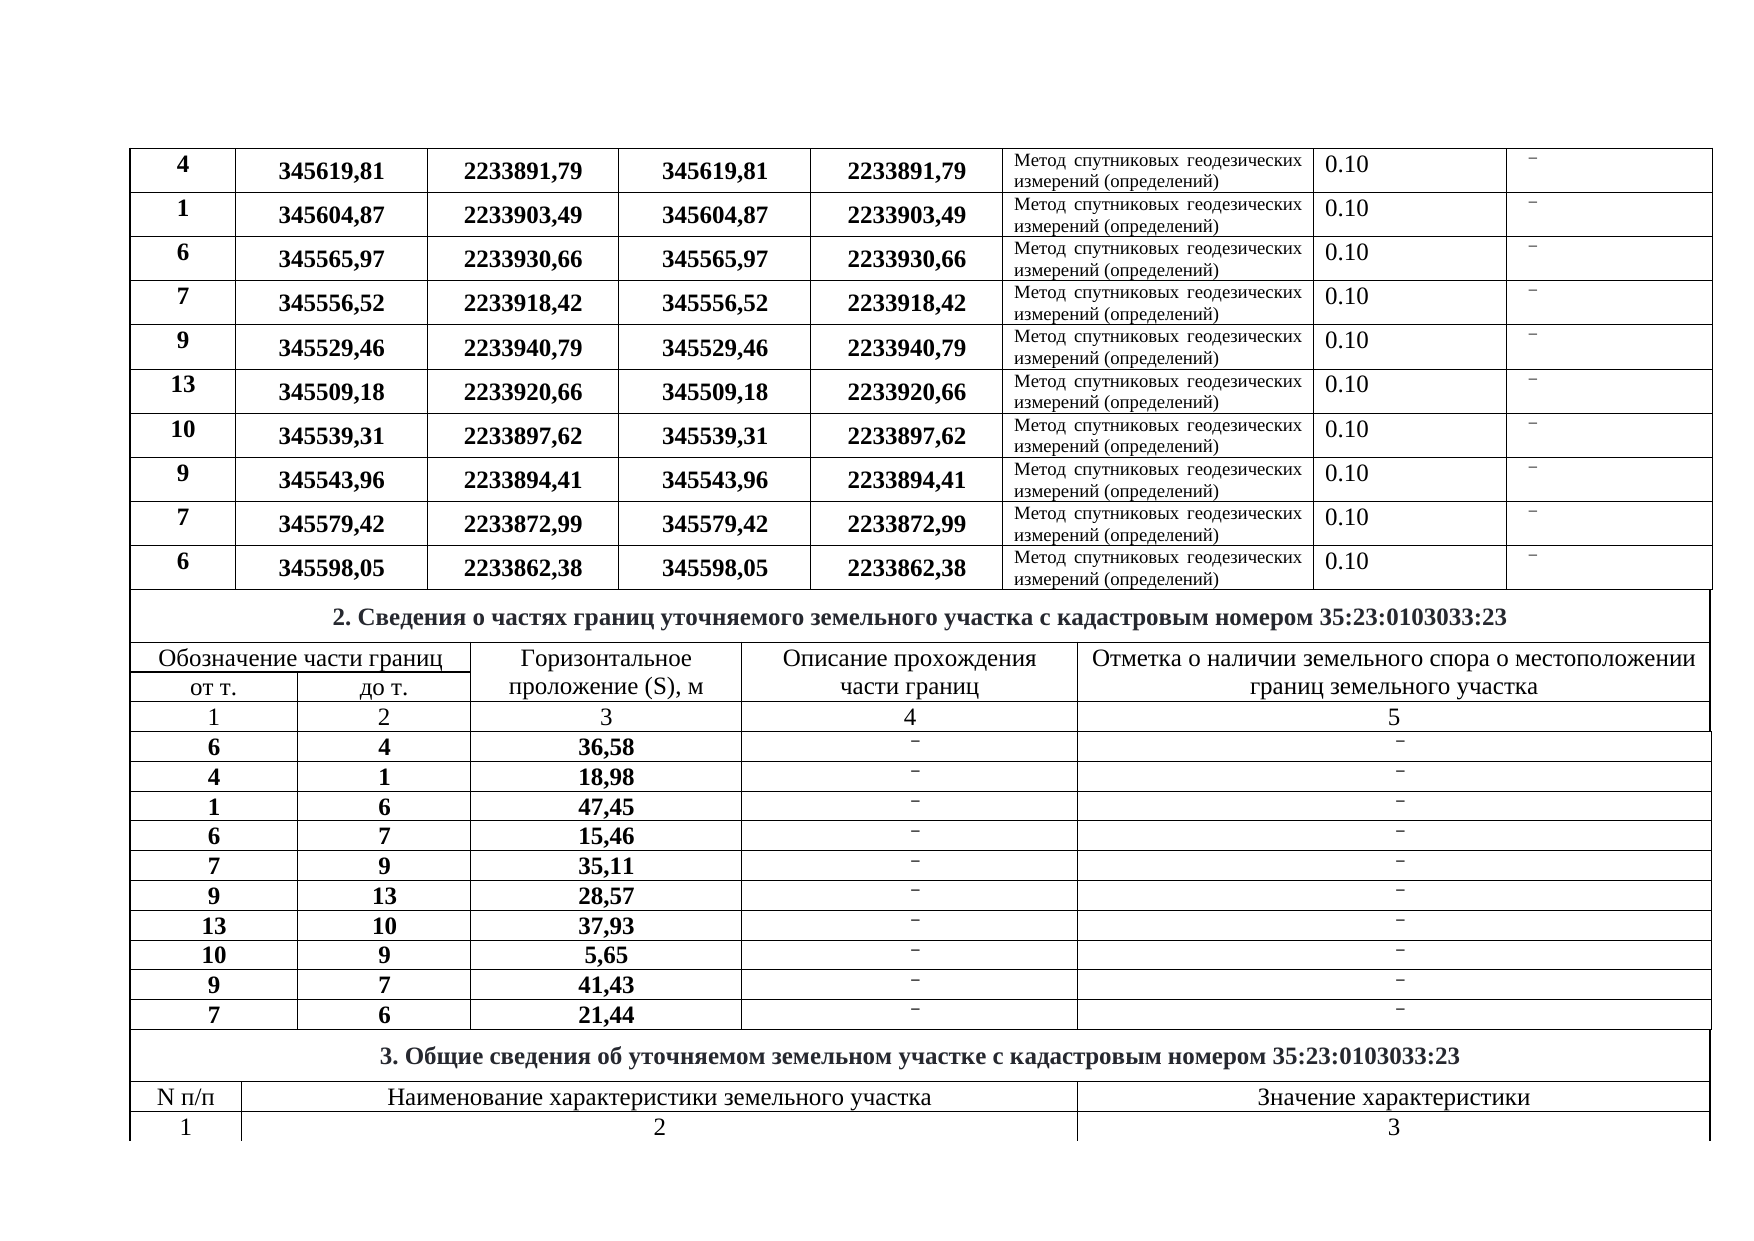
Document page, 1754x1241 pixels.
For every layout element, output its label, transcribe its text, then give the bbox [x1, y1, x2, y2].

table_cell – [1078, 1000, 1711, 1029]
table_cell 2233872,99 [428, 502, 618, 545]
table_cell Наименование характеристики земельного участка [242, 1082, 1077, 1111]
table_cell 2 [298, 702, 470, 731]
table_cell 13 [131, 370, 235, 413]
table_cell – [1078, 911, 1711, 939]
table_cell 3 [1078, 1112, 1709, 1141]
table_cell 6 [298, 792, 470, 820]
table_cell – [742, 881, 1077, 910]
table_cell 0.10 [1314, 237, 1506, 280]
table_cell 37,93 [471, 911, 741, 939]
table_cell 9 [131, 458, 235, 501]
table_cell 15,46 [471, 821, 741, 850]
table_cell 9 [298, 941, 470, 969]
table_cell 2233872,99 [811, 502, 1002, 545]
table_cell 10 [131, 414, 235, 457]
table_cell 0.10 [1314, 281, 1506, 324]
table_cell 2233940,79 [811, 325, 1002, 368]
table_cell Метод спутниковых геодезических измерений (определений) [1003, 458, 1313, 501]
table_cell – [742, 762, 1077, 791]
table_cell 345598,05 [236, 546, 427, 589]
table_cell 2233920,66 [428, 370, 618, 413]
table_cell – [1507, 414, 1712, 457]
table_cell – [1078, 762, 1711, 791]
table_cell – [1078, 821, 1711, 850]
table_cell 345509,18 [236, 370, 427, 413]
table_cell 0.10 [1314, 546, 1506, 589]
table_cell 9 [298, 851, 470, 880]
table_cell – [1078, 881, 1711, 910]
table_cell 2233918,42 [428, 281, 618, 324]
table_cell – [1078, 732, 1711, 761]
table_cell 9 [131, 970, 297, 999]
table_cell 2233897,62 [428, 414, 618, 457]
table_cell 13 [298, 881, 470, 910]
table_cell 345604,87 [236, 193, 427, 236]
table_cell 7 [131, 851, 297, 880]
table_cell 6 [298, 1000, 470, 1029]
table_cell 7 [131, 1000, 297, 1029]
table_cell от т. [131, 673, 297, 701]
table_cell 6 [131, 732, 297, 761]
table_cell – [1507, 149, 1712, 192]
table_cell – [1507, 325, 1712, 368]
table_cell 345604,87 [619, 193, 810, 236]
table_cell – [1507, 502, 1712, 545]
table_cell 2233862,38 [428, 546, 618, 589]
table_cell 28,57 [471, 881, 741, 910]
table_cell 3. Общие сведения об уточняемом земельном участке с кадастровым номером 35:23:0103033:23 [131, 1030, 1709, 1081]
table_cell 4 [298, 732, 470, 761]
table_cell – [1078, 851, 1711, 880]
table_cell Обозначение части границ [131, 643, 470, 671]
table_cell N п/п [131, 1082, 241, 1111]
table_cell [1003, 149, 1313, 192]
table_cell 41,43 [471, 970, 741, 999]
table_cell 1 [131, 1112, 241, 1141]
table_cell 2 [242, 1112, 1077, 1141]
table_cell 2233930,66 [428, 237, 618, 280]
table_cell 0.10 [1314, 502, 1506, 545]
table_cell 345579,42 [236, 502, 427, 545]
table_cell 1 [131, 193, 235, 236]
table_cell Метод спутниковых геодезических измерений (определений) [1003, 414, 1313, 457]
table_cell 7 [131, 502, 235, 545]
table_cell 5 [1078, 702, 1709, 731]
table_cell 21,44 [471, 1000, 741, 1029]
table_cell 345598,05 [619, 546, 810, 589]
table_cell 0.10 [1314, 458, 1506, 501]
table_cell 9 [131, 325, 235, 368]
table_cell – [1078, 792, 1711, 820]
table_cell – [742, 821, 1077, 850]
table_cell 345565,97 [236, 237, 427, 280]
table_cell Значение характеристики [1078, 1082, 1709, 1111]
table_cell Метод спутниковых геодезических измерений (определений) [1003, 237, 1313, 280]
table_cell – [742, 1000, 1077, 1029]
table_cell 10 [131, 941, 297, 969]
table_cell 345529,46 [619, 325, 810, 368]
table_cell – [742, 851, 1077, 880]
table_cell 2233891,79 [811, 149, 1002, 192]
table_cell 1 [298, 762, 470, 791]
table_cell – [742, 732, 1077, 761]
table_cell 35,11 [471, 851, 741, 880]
table_cell 9 [131, 881, 297, 910]
table_cell – [1507, 546, 1712, 589]
table_cell 13 [131, 911, 297, 939]
table_cell 5,65 [471, 941, 741, 969]
table_cell 2233940,79 [428, 325, 618, 368]
table_cell 36,58 [471, 732, 741, 761]
table_cell 0.10 [1314, 193, 1506, 236]
table_cell Метод спутниковых геодезических измерений (определений) [1003, 546, 1313, 589]
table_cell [1003, 193, 1313, 236]
table_cell Описание прохождения части границ [742, 643, 1077, 701]
table_cell – [1507, 193, 1712, 236]
table_cell 2233897,62 [811, 414, 1002, 457]
table_cell 6 [131, 546, 235, 589]
table_cell 0.10 [1314, 414, 1506, 457]
table_cell 0.10 [1314, 325, 1506, 368]
table_cell 2233894,41 [428, 458, 618, 501]
table_cell – [742, 911, 1077, 939]
table_cell Метод спутниковых геодезических измерений (определений) [1003, 502, 1313, 545]
table_cell 0.10 [1314, 149, 1506, 192]
table_cell 345509,18 [619, 370, 810, 413]
table_cell 4 [742, 702, 1077, 731]
table_cell 345539,31 [236, 414, 427, 457]
table_cell 345579,42 [619, 502, 810, 545]
table_cell 1 [131, 792, 297, 820]
table_cell 2233891,79 [428, 149, 618, 192]
table_cell 4 [131, 762, 297, 791]
table_cell до т. [298, 673, 470, 701]
table_cell 345543,96 [619, 458, 810, 501]
table_cell 10 [298, 911, 470, 939]
table_cell 345556,52 [619, 281, 810, 324]
table_cell Метод спутниковых геодезических измерений (определений) [1003, 325, 1313, 368]
table_cell – [742, 792, 1077, 820]
table_cell 345619,81 [236, 149, 427, 192]
table_cell Метод спутниковых геодезических измерений (определений) [1003, 281, 1313, 324]
table_cell – [742, 970, 1077, 999]
table_cell 345556,52 [236, 281, 427, 324]
table_cell 345619,81 [619, 149, 810, 192]
table_cell 2233862,38 [811, 546, 1002, 589]
table_cell 4 [131, 149, 235, 192]
table_cell 2233920,66 [811, 370, 1002, 413]
table_cell 7 [298, 821, 470, 850]
table_cell 2. Сведения о частях границ уточняемого земельного участка с кадастровым номером 35:23:0103033:23 [131, 590, 1709, 642]
table_cell – [1507, 237, 1712, 280]
table_cell 345543,96 [236, 458, 427, 501]
table_cell 6 [131, 237, 235, 280]
table_cell 345539,31 [619, 414, 810, 457]
table_cell 7 [298, 970, 470, 999]
table_cell 7 [131, 281, 235, 324]
table_cell 2233903,49 [428, 193, 618, 236]
table_cell Горизонтальное проложение (S), м [471, 643, 741, 701]
table_cell 1 [131, 702, 297, 731]
table_cell Отметка о наличии земельного спора о местоположении границ земельного участка [1078, 643, 1709, 701]
table_cell – [1078, 970, 1711, 999]
table_cell Метод спутниковых геодезических измерений (определений) [1003, 370, 1313, 413]
table_cell 18,98 [471, 762, 741, 791]
table_cell – [1078, 941, 1711, 969]
table_cell 345529,46 [236, 325, 427, 368]
table_cell – [1507, 458, 1712, 501]
table_cell 2233918,42 [811, 281, 1002, 324]
table_cell 3 [471, 702, 741, 731]
table_cell – [1507, 281, 1712, 324]
table_cell 47,45 [471, 792, 741, 820]
table_cell 2233903,49 [811, 193, 1002, 236]
table_cell – [742, 941, 1077, 969]
table_cell 6 [131, 821, 297, 850]
table_cell – [1507, 370, 1712, 413]
table_cell 2233894,41 [811, 458, 1002, 501]
table_cell 2233930,66 [811, 237, 1002, 280]
table_cell 345565,97 [619, 237, 810, 280]
table_cell 0.10 [1314, 370, 1506, 413]
